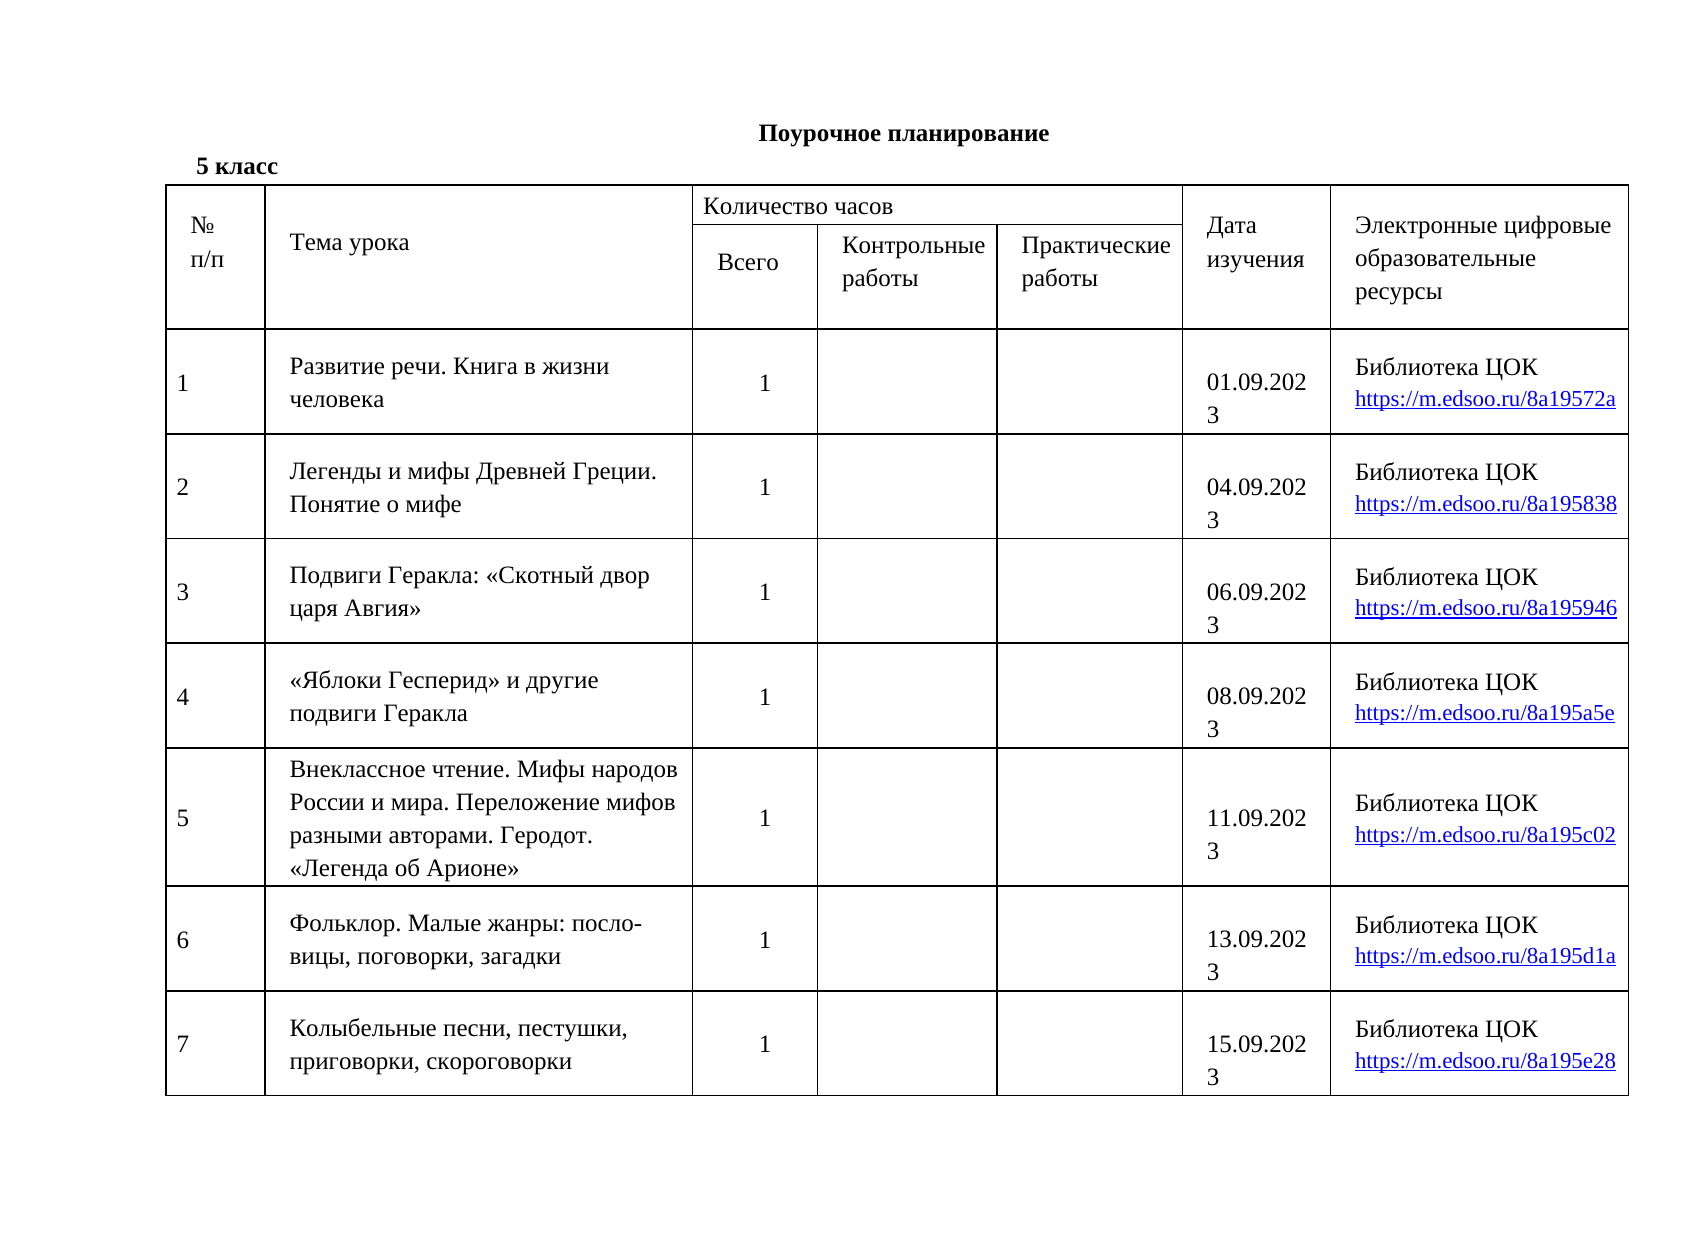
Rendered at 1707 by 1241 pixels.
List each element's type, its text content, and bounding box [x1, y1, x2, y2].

table_cell Библиотека ЦОК https://m.edsoo.ru/8a195d1a [1331, 887, 1628, 990]
table_cell Библиотека ЦОК https://m.edsoo.ru/8a195a5e [1331, 644, 1628, 747]
table_cell Подвиги Геракла: «Скотный двор царя Авгия» [266, 539, 692, 642]
table_cell [998, 539, 1182, 642]
table_cell [818, 887, 996, 990]
table_cell Легенды и мифы Древней Греции. Понятие о мифе [266, 435, 692, 538]
table_cell 3 [167, 539, 264, 642]
text 5 класс [190, 151, 1618, 180]
table_cell [818, 435, 996, 538]
table_cell 1 [693, 749, 817, 885]
table_cell 15.09.2023 [1183, 992, 1330, 1095]
table_cell Развитие речи. Книга в жизни человека [266, 330, 692, 433]
table_cell 11.09.2023 [1183, 749, 1330, 885]
table_cell [998, 330, 1182, 433]
table_cell 06.09.2023 [1183, 539, 1330, 642]
table_cell Всего [693, 225, 817, 328]
table_cell 5 [167, 749, 264, 885]
table_cell 1 [693, 644, 817, 747]
table_cell [998, 887, 1182, 990]
table_cell [818, 749, 996, 885]
table_cell «Яблоки Гесперид» и другие подвиги Геракла [266, 644, 692, 747]
table_cell [998, 749, 1182, 885]
table_header Количество часов [693, 186, 1182, 223]
table_cell 1 [693, 887, 817, 990]
table_cell [818, 992, 996, 1095]
table_cell 4 [167, 644, 264, 747]
table_cell Библиотека ЦОК https://m.edsoo.ru/8a195c02 [1331, 749, 1628, 885]
table_header Дата изучения [1183, 186, 1330, 328]
table_cell Колыбельные песни, пестушки, приговорки, скороговорки [266, 992, 692, 1095]
table_cell 1 [167, 330, 264, 433]
table_cell 7 [167, 992, 264, 1095]
table_cell [998, 435, 1182, 538]
table_cell Практические работы [998, 225, 1182, 328]
table_cell [818, 644, 996, 747]
table_cell 04.09.2023 [1183, 435, 1330, 538]
table_cell Библиотека ЦОК https://m.edsoo.ru/8a195e28 [1331, 992, 1628, 1095]
table_cell 1 [693, 435, 817, 538]
table_cell Фольклор. Малые жанры: посло-вицы, поговорки, загадки [266, 887, 692, 990]
table_cell 01.09.2023 [1183, 330, 1330, 433]
table_cell [818, 330, 996, 433]
table_cell [998, 644, 1182, 747]
text Поурочное планирование [190, 118, 1618, 147]
table_cell Библиотека ЦОК https://m.edsoo.ru/8a19572a [1331, 330, 1628, 433]
table_cell Внеклассное чтение. Мифы народов России и мира. Переложение мифов разными авторами. Геродот. «Легенда об Арионе» [266, 749, 692, 885]
table_cell [818, 539, 996, 642]
table_cell 6 [167, 887, 264, 990]
table_cell 1 [693, 330, 817, 433]
table_cell 13.09.2023 [1183, 887, 1330, 990]
table_cell Библиотека ЦОК https://m.edsoo.ru/8a195946 [1331, 539, 1628, 642]
table_header № п/п [167, 186, 264, 328]
table_cell Контрольные работы [818, 225, 996, 328]
table_cell 2 [167, 435, 264, 538]
table_cell [998, 992, 1182, 1095]
table_cell 1 [693, 539, 817, 642]
table_cell 08.09.2023 [1183, 644, 1330, 747]
table_cell Библиотека ЦОК https://m.edsoo.ru/8a195838 [1331, 435, 1628, 538]
table_cell 1 [693, 992, 817, 1095]
table_header Электронные цифровые образовательные ресурсы [1331, 186, 1628, 328]
table_header Тема урока [266, 186, 692, 328]
